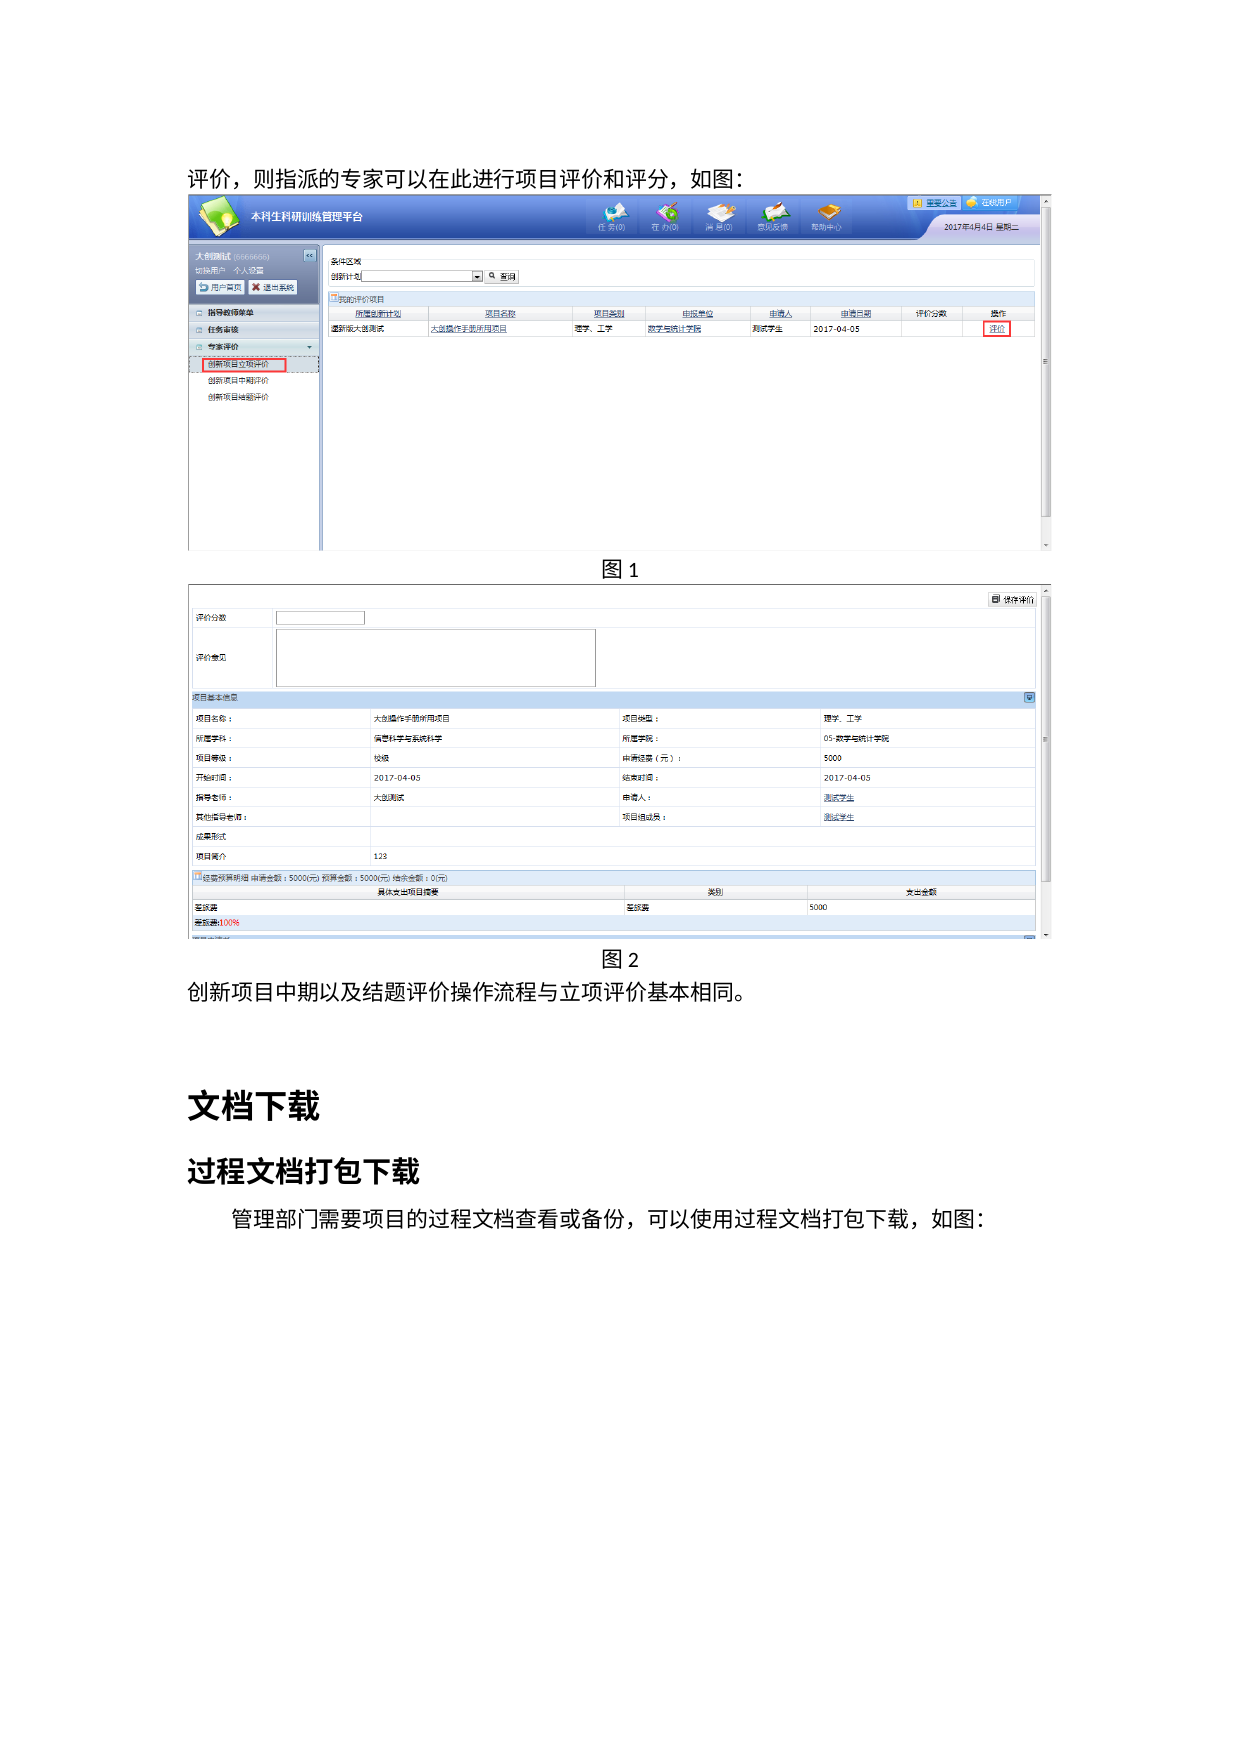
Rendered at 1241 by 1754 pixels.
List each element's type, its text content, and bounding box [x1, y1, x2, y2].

list 文档下载 [187, 1072, 1053, 1137]
list 过程文档打包下载 [187, 1137, 1053, 1202]
list 创新项目中期以及结题评价操作流程与立项评价基本相同。 [187, 974, 1053, 1007]
picture [188, 584, 1052, 939]
picture [188, 194, 1052, 551]
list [187, 162, 1053, 194]
list 管理部门需要项目的过程文档查看或备份，可以使用过程文档打包下载，如图： [187, 1202, 1053, 1234]
